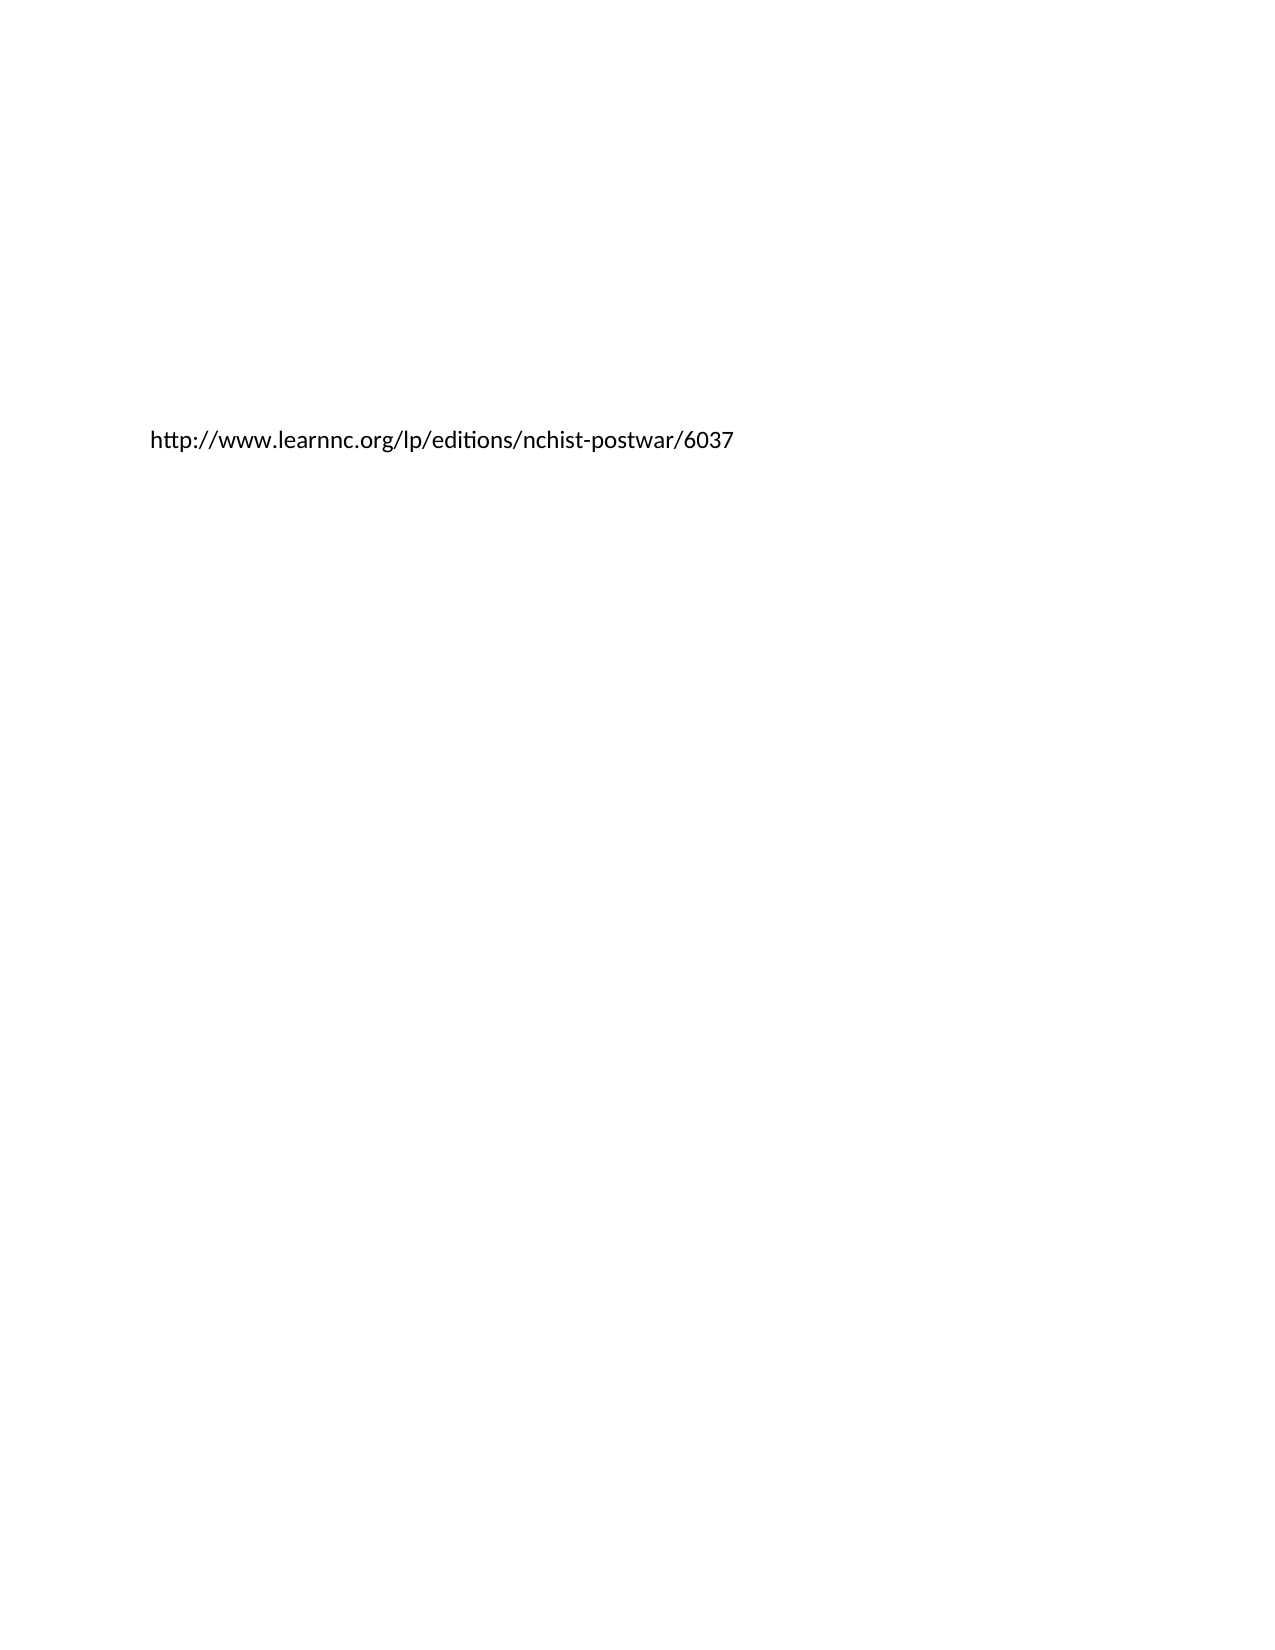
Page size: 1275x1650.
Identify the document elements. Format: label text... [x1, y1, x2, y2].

text http://www.learnnc.org/lp/editions/nchist-postwar/6037 [150, 425, 1125, 455]
